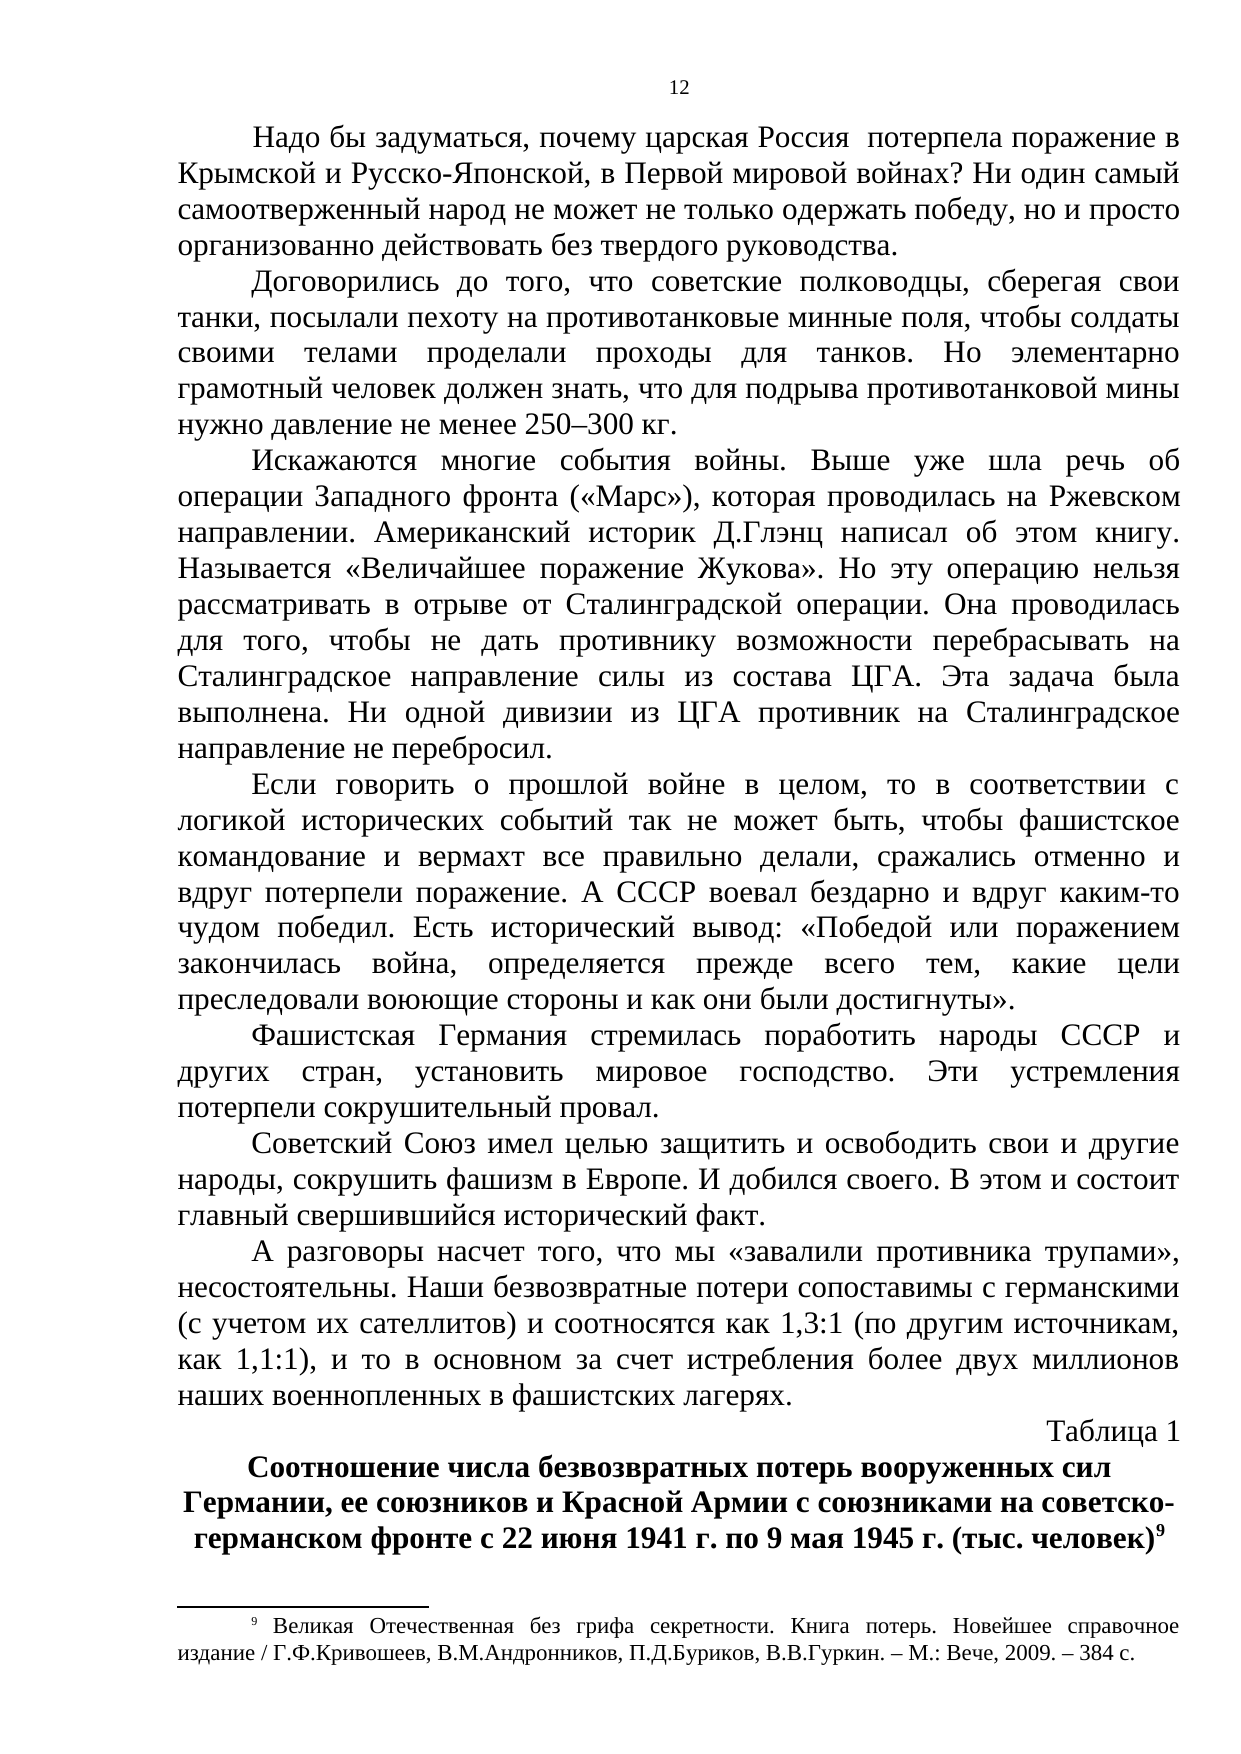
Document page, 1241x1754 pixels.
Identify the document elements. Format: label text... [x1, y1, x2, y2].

text А разговоры насчет того, что мы «завалили противника трупами», несостоятельны. Наши безвозвратные потери сопоставимы с германскими (с учетом их сателлитов) и соотносятся как 1,3:1 (по другим источникам, как 1,1:1), и то в основном за счет истребления более двух миллионов наших военнопленных в фашистских лагерях. [177, 1232, 1181, 1412]
text Договорились до того, что советские полководцы, сберегая свои танки, посылали пехоту на противотанковые минные поля, чтобы солдаты своими телами проделали проходы для танков. Но элементарно грамотный человек должен знать, что для подрыва противотанковой мины нужно давление не менее 250–300 кг. [177, 262, 1181, 442]
text Таблица 1 [177, 1412, 1181, 1448]
text Надо бы задуматься, почему царская Россия потерпела поражение в Крымской и Русско-Японской, в Первой мировой войнах? Ни один самый самоотверженный народ не может не только одержать победу, но и просто организованно действовать без твердого руководства. [177, 118, 1181, 262]
text Искажаются многие события войны. Выше уже шла речь об операции Западного фронта («Марс»), которая проводилась на Ржевском направлении. Американский историк Д.Глэнц написал об этом книгу. Называется «Величайшее поражение Жукова». Но эту операцию нельзя рассматривать в отрыве от Сталинградской операции. Она проводилась для того, чтобы не дать противнику возможности перебрасывать на Сталинградское направление силы из состава ЦГА. Эта задача была выполнена. Ни одной дивизии из ЦГА противник на Сталинградское направление не перебросил. [177, 442, 1181, 765]
text Советский Союз имел целью защитить и освободить свои и другие народы, сокрушить фашизм в Европе. И добился своего. В этом и состоит главный свершившийся исторический факт. [177, 1124, 1181, 1232]
text Если говорить о прошлой войне в целом, то в соответствии с логикой исторических событий так не может быть, чтобы фашистское командование и вермахт все правильно делали, сражались отменно и вдруг потерпели поражение. А СССР воевал бездарно и вдруг каким-то чудом победил. Есть исторический вывод: «Победой или поражением закончилась война, определяется прежде всего тем, какие цели преследовали воюющие стороны и как они были достигнуты». [177, 765, 1181, 1017]
text Фашистская Германия стремилась поработить народы СССР и других стран, установить мировое господство. Эти устремления потерпели сокрушительный провал. [177, 1017, 1181, 1124]
text Соотношение числа безвозвратных потерь вооруженных сил Германии, ее союзников и Красной Армии с союзниками на советско-германском фронте с 22 июня . по 9 мая . (тыс. человек) [177, 1448, 1181, 1556]
